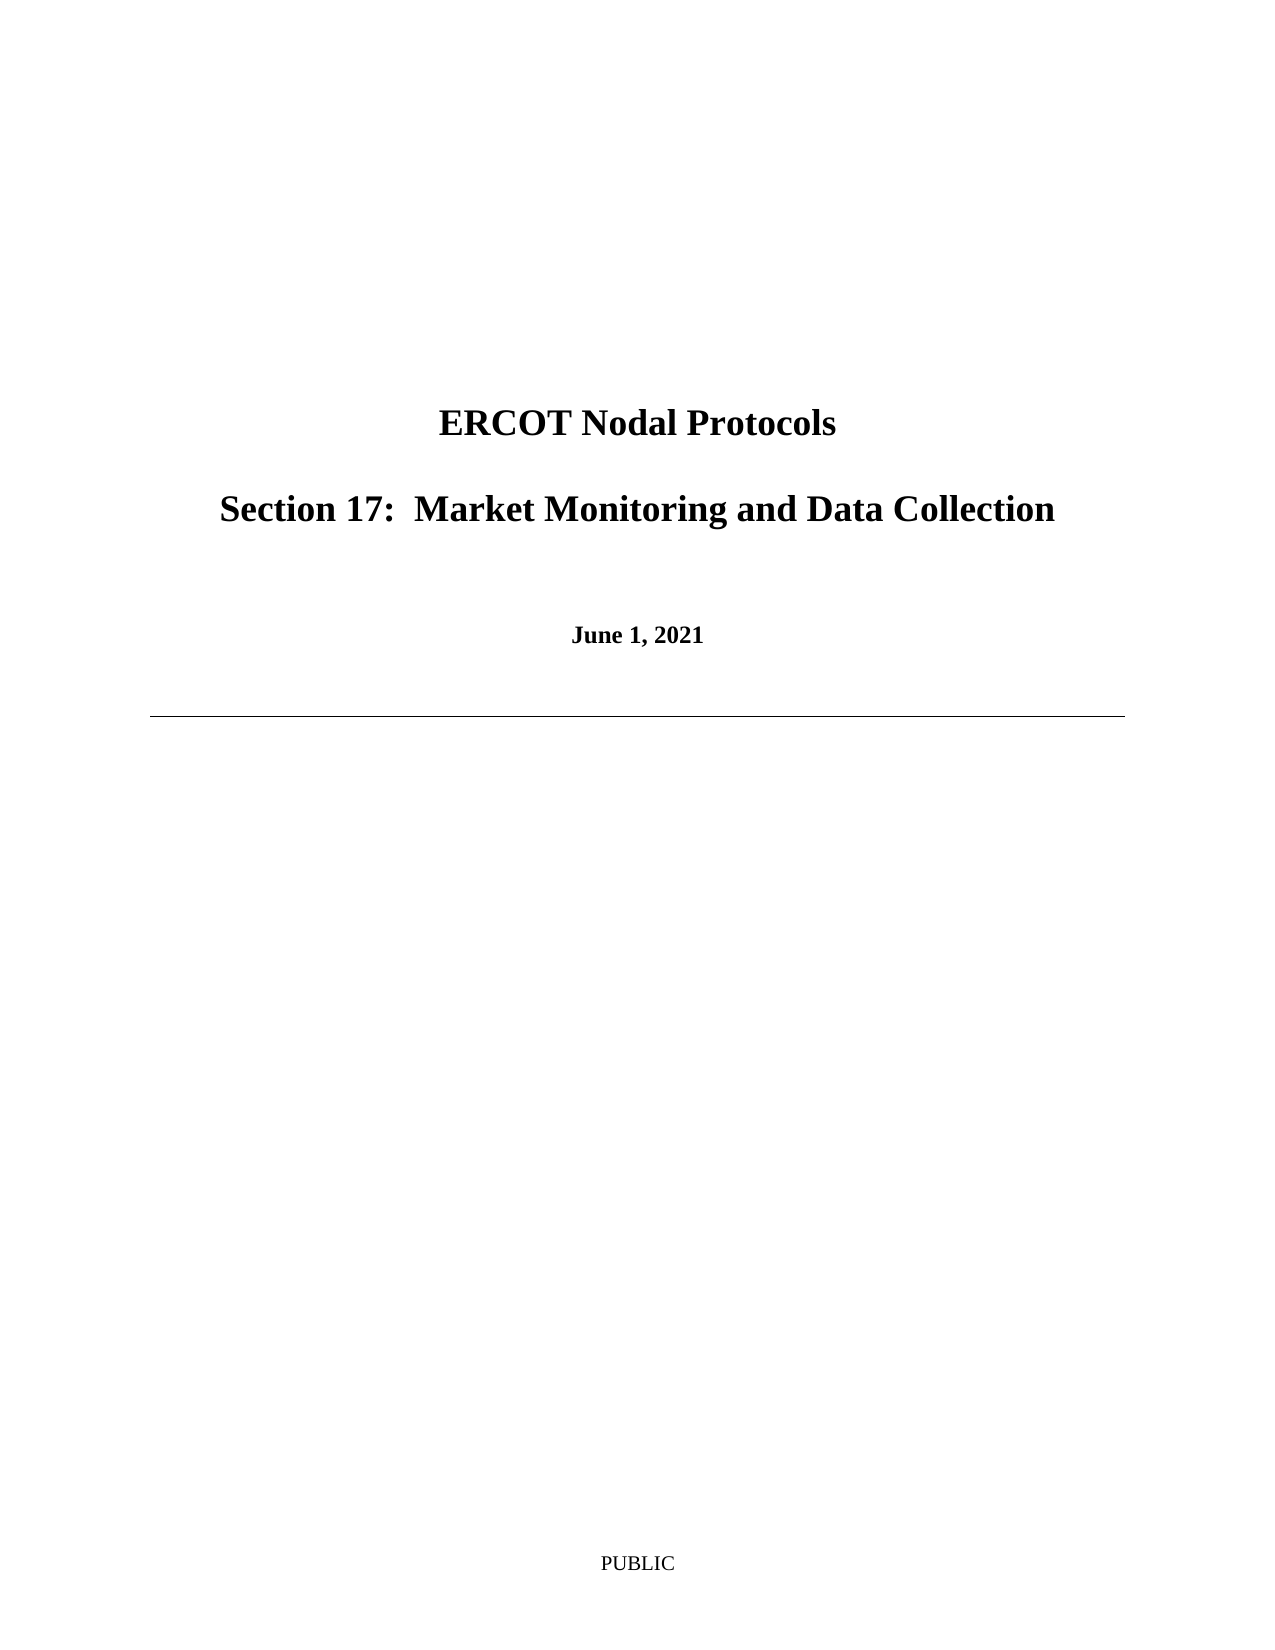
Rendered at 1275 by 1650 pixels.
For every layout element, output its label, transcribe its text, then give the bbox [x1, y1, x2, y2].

text Section 17: Market Monitoring and Data Collection [150, 486, 1125, 529]
text ERCOT Nodal Protocols [150, 400, 1125, 443]
text June 1, 2021 [150, 621, 1125, 649]
